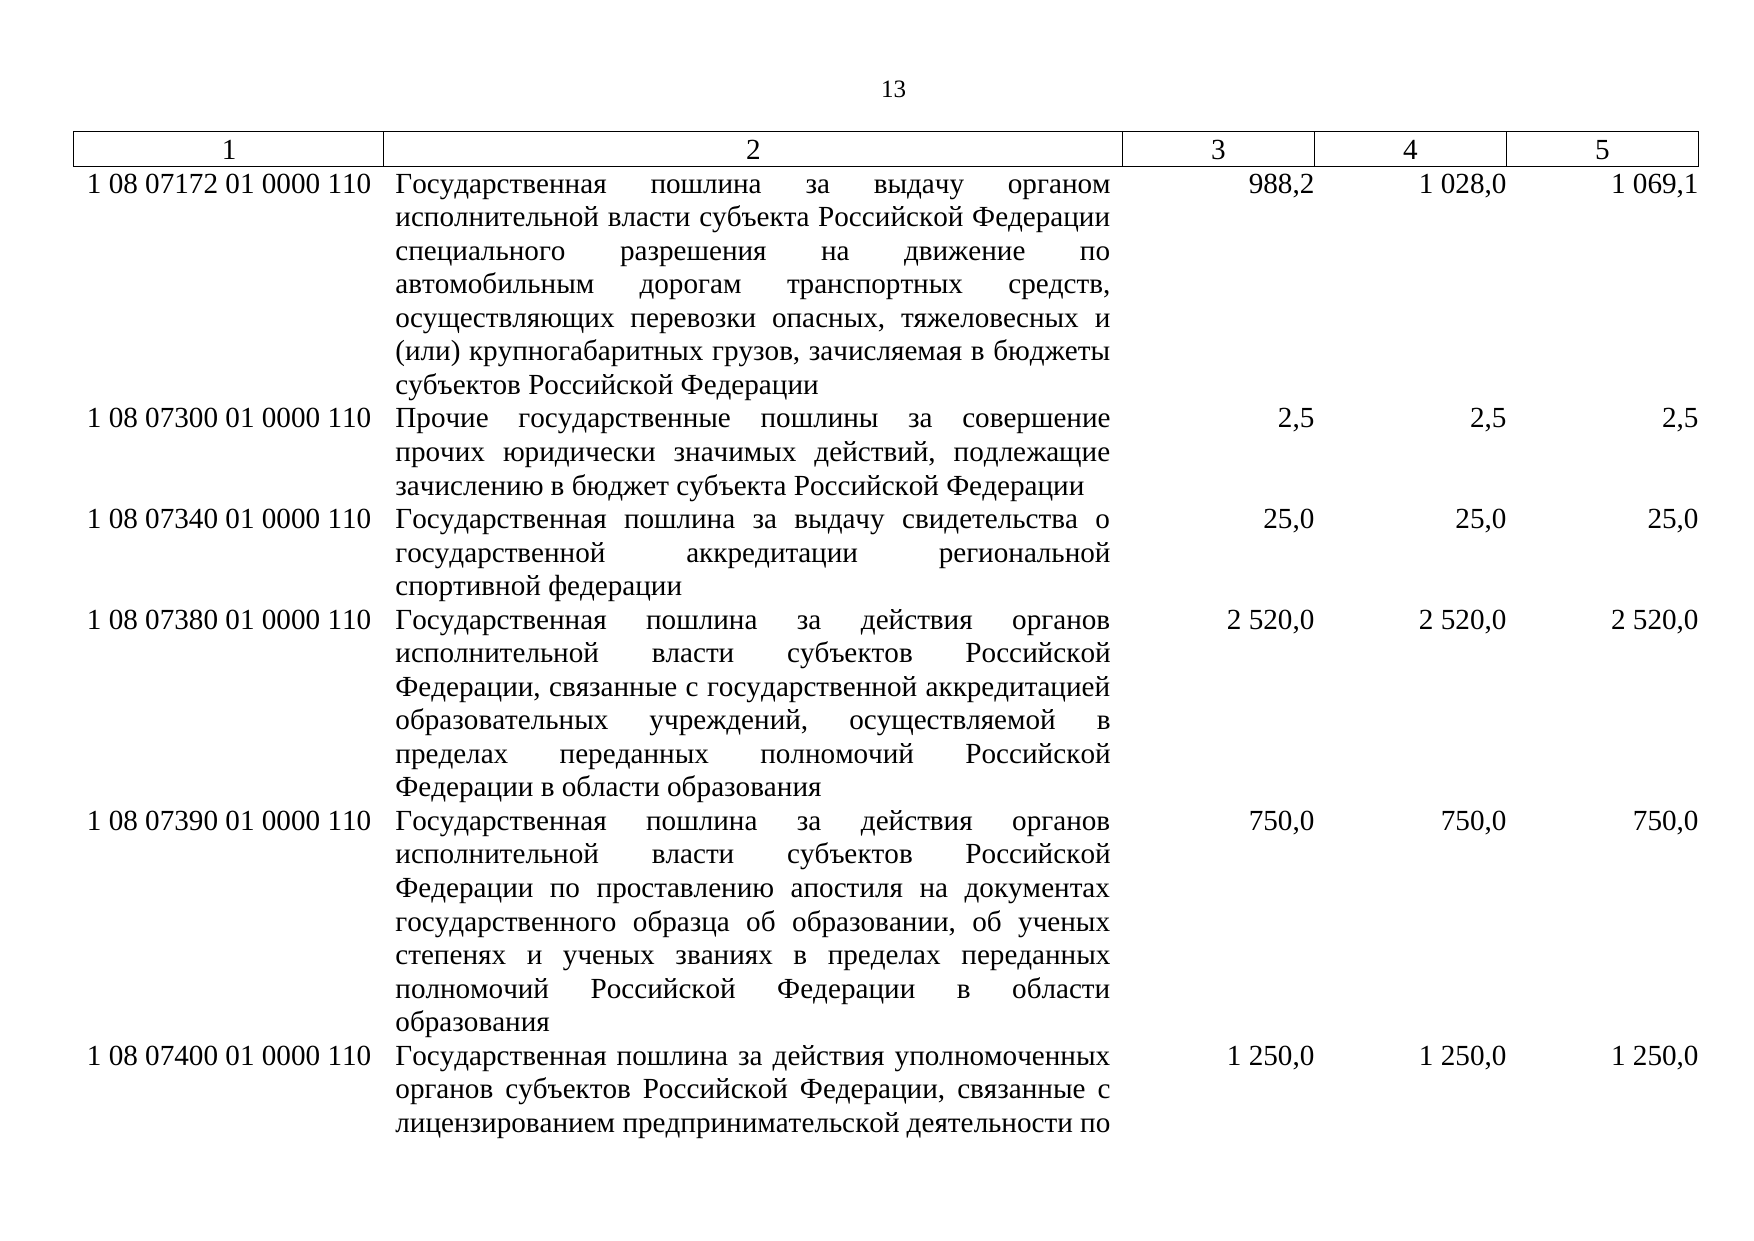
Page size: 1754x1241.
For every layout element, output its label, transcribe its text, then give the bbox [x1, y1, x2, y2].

table_header 4 [1315, 132, 1506, 166]
table_cell 1 069,1 [1506, 167, 1698, 401]
table_cell 1 08 07390 01 0000 110 [74, 803, 384, 1038]
table_cell 2,5 [1314, 401, 1506, 501]
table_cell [384, 1038, 1122, 1138]
table_cell 750,0 [1122, 803, 1314, 1038]
table_cell 988,2 [1122, 167, 1314, 401]
table_cell 750,0 [1314, 803, 1506, 1038]
table_cell 25,0 [1314, 501, 1506, 602]
table_cell 1 250,0 [1122, 1038, 1314, 1138]
table_cell 750,0 [1506, 803, 1698, 1038]
table_cell 25,0 [1506, 501, 1698, 602]
table_cell 1 08 07172 01 0000 110 [74, 167, 384, 401]
table_cell Государственная пошлина за действия органов исполнительной власти субъектов Российской Федерации по проставлению апостиля на документах государственного образца об образовании, об ученых степенях и ученых званиях в пределах переданных полномочий Российской Федерации в области образования [384, 803, 1122, 1038]
table_cell Государственная пошлина за выдачу свидетельства о государственной аккредитации региональной спортивной федерации [384, 501, 1122, 602]
table_cell 1 028,0 [1314, 167, 1506, 401]
table_cell 1 08 07300 01 0000 110 [74, 401, 384, 501]
table_header 2 [384, 132, 1122, 166]
table_cell 1 08 07340 01 0000 110 [74, 501, 384, 602]
table_cell Государственная пошлина за действия органов исполнительной власти субъектов Российской Федерации, связанные с государственной аккредитацией образовательных учреждений, осуществляемой в пределах переданных полномочий Российской Федерации в области образования [384, 602, 1122, 803]
table_cell Государственная пошлина за выдачу органом исполнительной власти субъекта Российской Федерации специального разрешения на движение по автомобильным дорогам транспортных средств, осуществляющих перевозки опасных, тяжеловесных и (или) крупногабаритных грузов, зачисляемая в бюджеты субъектов Российской Федерации [384, 167, 1122, 401]
table_cell 25,0 [1122, 501, 1314, 602]
table_cell Прочие государственные пошлины за совершение прочих юридически значимых действий, подлежащие зачислению в бюджет субъекта Российской Федерации [384, 401, 1122, 501]
table_cell 2 520,0 [1506, 602, 1698, 803]
table_cell 2 520,0 [1122, 602, 1314, 803]
table_cell 2,5 [1506, 401, 1698, 501]
table_cell 1 250,0 [1314, 1038, 1506, 1138]
table_cell 1 08 07380 01 0000 110 [74, 602, 384, 803]
table_cell 2 520,0 [1314, 602, 1506, 803]
table_header 3 [1123, 132, 1314, 166]
table_cell 1 08 07400 01 0000 110 [74, 1038, 384, 1138]
table_header 1 [74, 132, 383, 166]
table_cell 1 250,0 [1506, 1038, 1698, 1138]
table_cell 2,5 [1122, 401, 1314, 501]
table_header 5 [1507, 132, 1698, 166]
